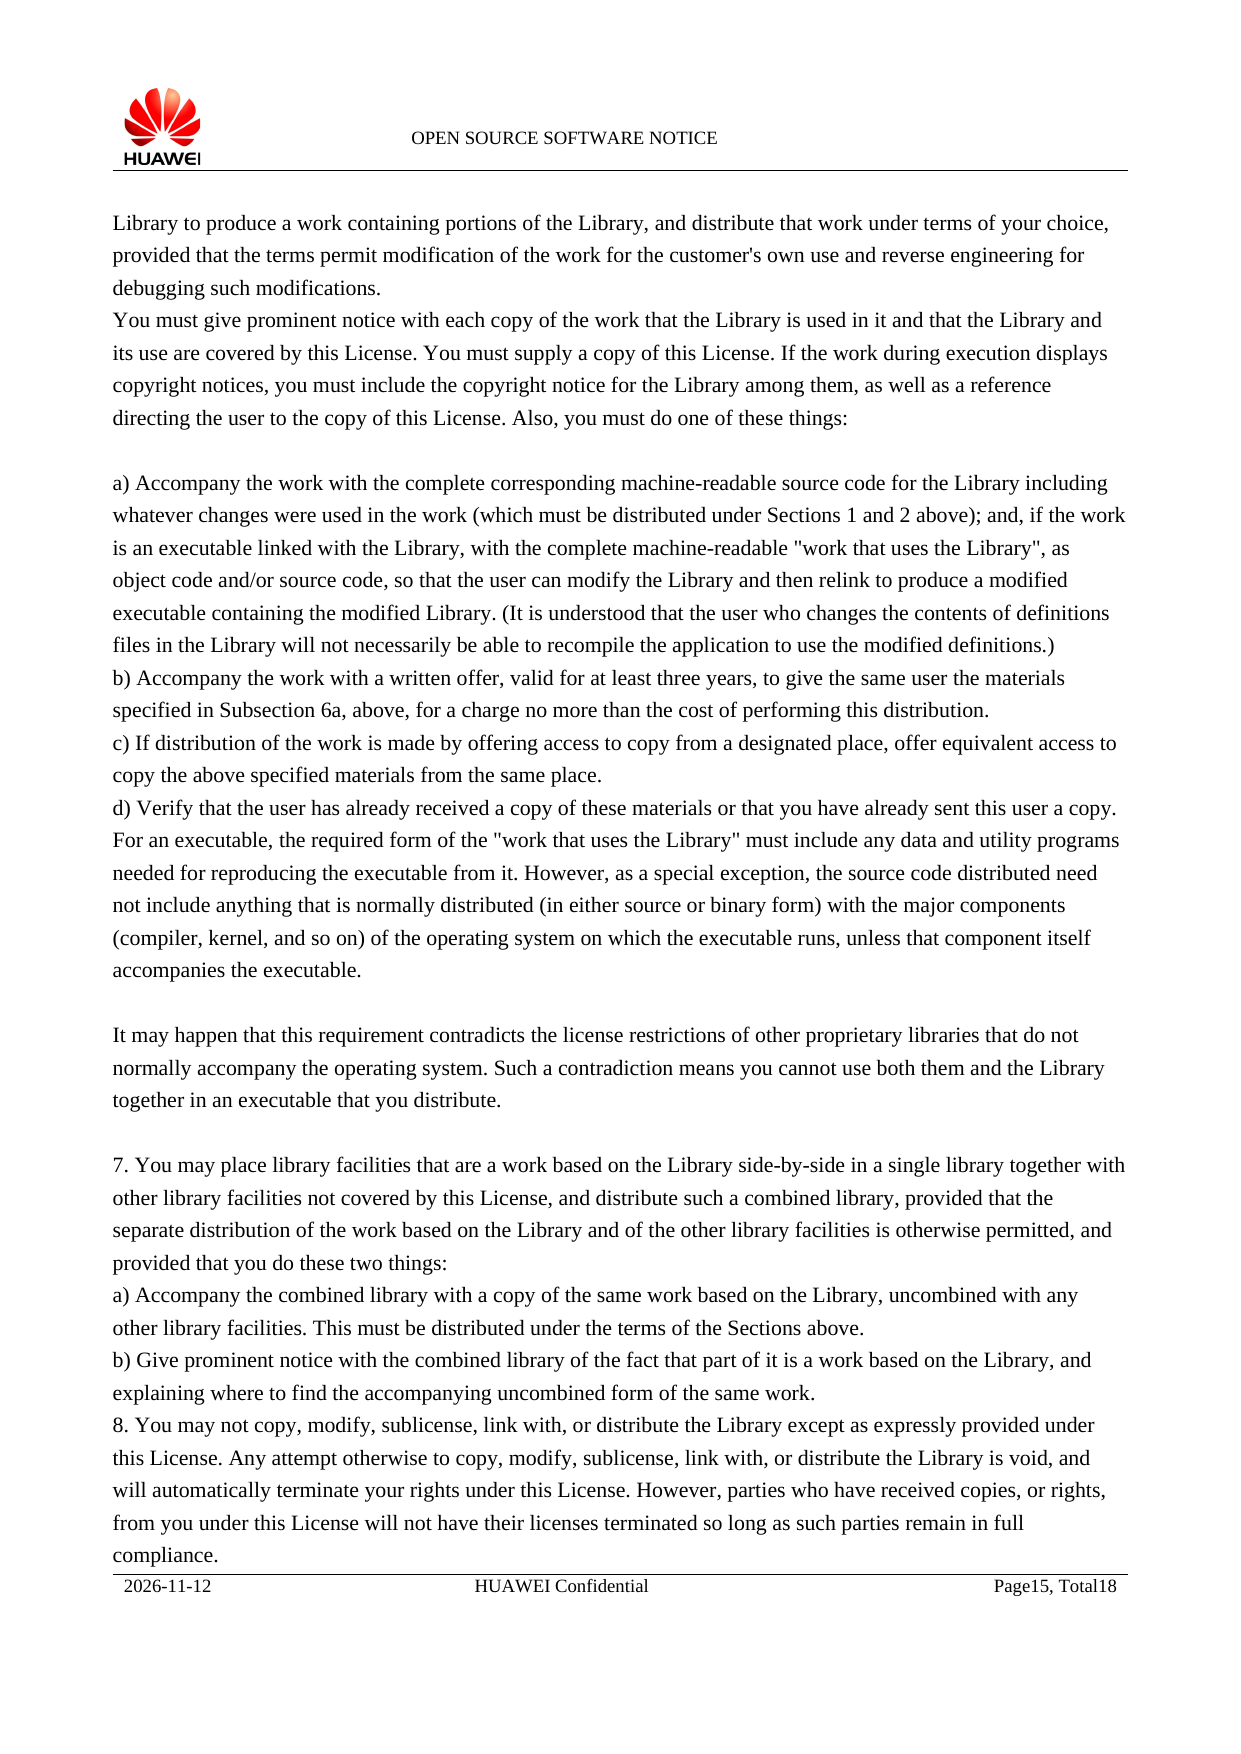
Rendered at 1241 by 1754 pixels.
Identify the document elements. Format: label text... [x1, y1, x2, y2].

picture [124, 88, 201, 165]
